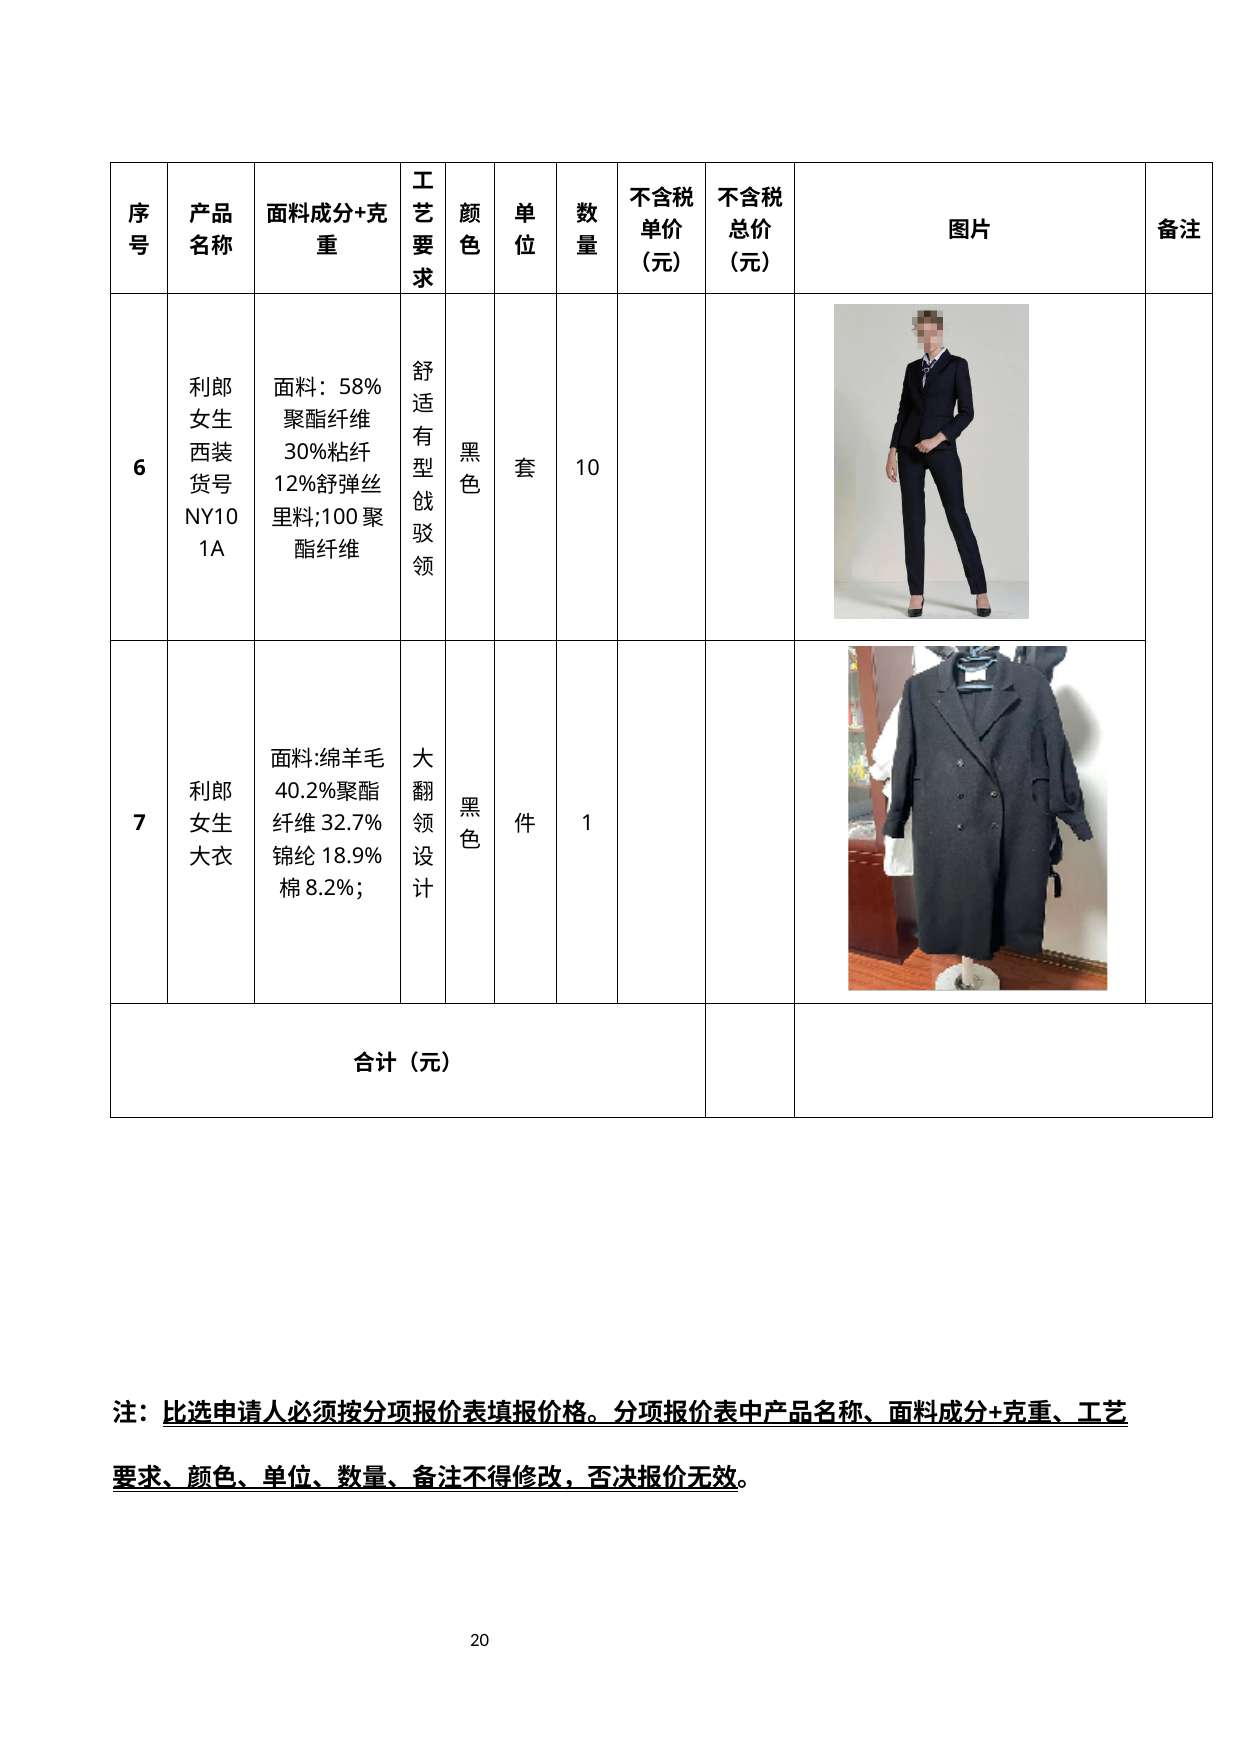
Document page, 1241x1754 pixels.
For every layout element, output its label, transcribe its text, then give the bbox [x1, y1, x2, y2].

table_cell 6 [111, 294, 167, 640]
table_cell 面料：58%聚酯纤维30%粘纤12%舒弹丝 里料;100聚酯纤维 [255, 294, 400, 640]
table_cell 黑色 [446, 294, 494, 640]
table_header 备注 [1146, 163, 1212, 293]
table_header 数量 [557, 163, 617, 293]
table_header 工艺要求 [401, 163, 445, 293]
table_header 图片 [795, 163, 1145, 293]
table_cell 舒适有型 戗驳领 [401, 294, 445, 640]
table_header 不含税单价（元） [618, 163, 705, 293]
picture [834, 304, 1029, 619]
table_header 面料成分+克重 [255, 163, 400, 293]
table_cell 套 [495, 294, 556, 640]
picture [848, 646, 1108, 992]
table_cell [706, 1004, 794, 1117]
table_cell [706, 294, 794, 640]
table_cell 黑色 [446, 641, 494, 1003]
table_header 颜色 [446, 163, 494, 293]
table_cell [795, 294, 1145, 640]
table_cell [706, 641, 794, 1003]
table_cell 7 [111, 641, 167, 1003]
table_cell [795, 641, 1145, 1003]
table_header 序号 [111, 163, 167, 293]
table_cell 大翻领设计 [401, 641, 445, 1003]
table_cell 利郎女生大衣 [168, 641, 254, 1003]
table_cell 合计（元） [111, 1004, 705, 1117]
table_cell 10 [557, 294, 617, 640]
table_cell [618, 294, 705, 640]
table_cell 面料:绵羊毛40.2%聚酯纤维32.7%锦纶18.9%棉8.2%； [255, 641, 400, 1003]
table_header 单位 [495, 163, 556, 293]
table_header 不含税总价（元） [706, 163, 794, 293]
table_cell 1 [557, 641, 617, 1003]
table_cell 件 [495, 641, 556, 1003]
table_cell 利郎女生西装 货号NY101A [168, 294, 254, 640]
table_header 产品名称 [168, 163, 254, 293]
table_cell [795, 1004, 1212, 1117]
text 注：比选申请人必须按分项报价表填报价格。分项报价表中产品名称、面料成分+克重、工艺要求、颜色、单位、数量、备注不得修改，否决报价无效。 [112, 1378, 1128, 1508]
table_cell [618, 641, 705, 1003]
